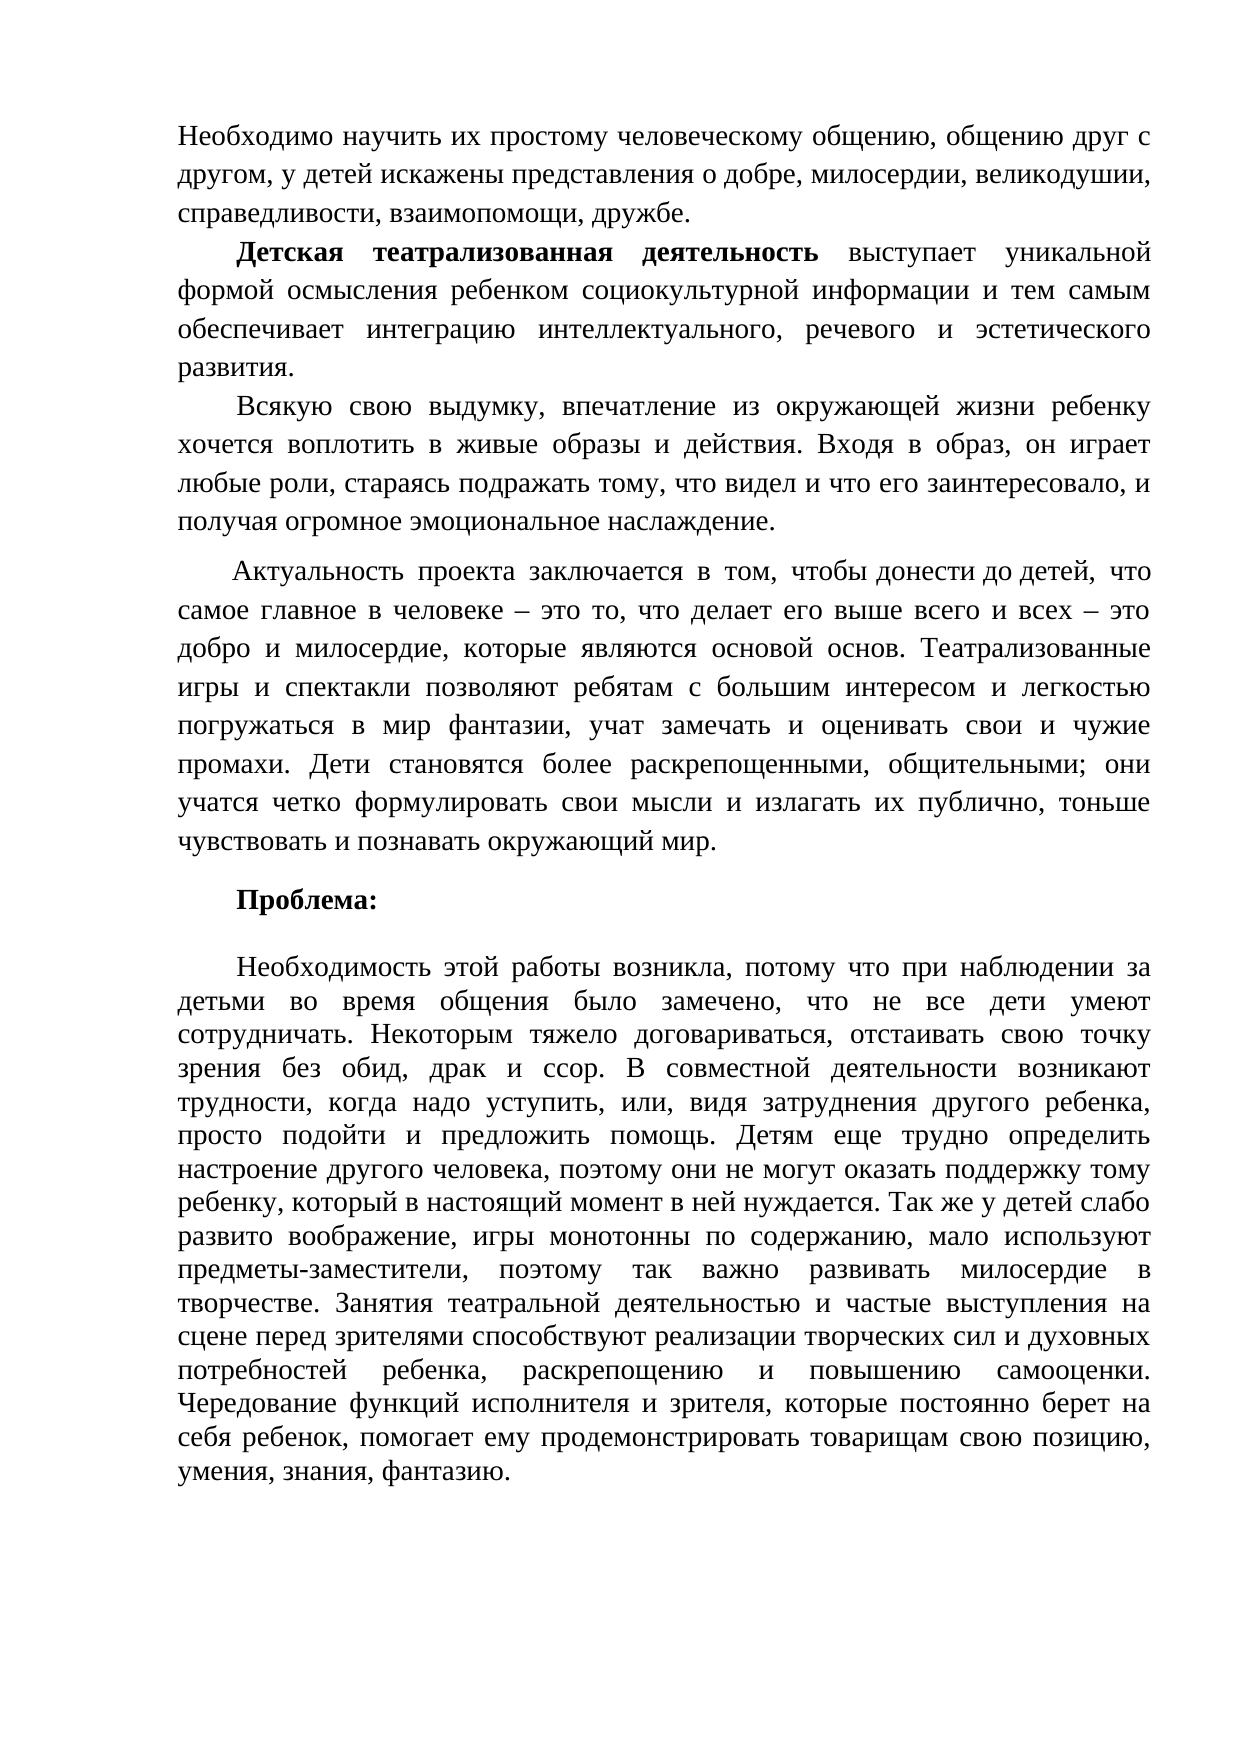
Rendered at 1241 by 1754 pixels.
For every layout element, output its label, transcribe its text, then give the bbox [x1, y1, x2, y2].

text Необходимость этой работы возникла, потому что при наблюдении за детьми во время общения было замечено, что не все дети умеют сотрудничать. Некоторым тяжело договариваться, отстаивать свою точку зрения без обид, драк и ссор. В совместной деятельности возникают трудности, когда надо уступить, или, видя затруднения другого ребенка, просто подойти и предложить помощь. Детям еще трудно определить настроение другого человека, поэтому они не могут оказать поддержку тому ребенку, который в настоящий момент в ней нуждается. Так же у детей слабо развито воображение, игры монотонны по содержанию, мало используют предметы-заместители, поэтому так важно развивать милосердие в творчестве. Занятия театральной деятельностью и частые выступления на сцене перед зрителями способствуют реализации творческих сил и духовных потребностей ребенка, раскрепощению и повышению самооценки. Чередование функций исполнителя и зрителя, которые постоянно берет на себя ребенок, помогает ему продемонстрировать товарищам свою позицию, умения, знания, фантазию. [177, 949, 1152, 1486]
text Актуальность проекта заключается в том, чтобы донести до детей, что самое главное в человеке – это то, что делает его выше всего и всех – это добро и милосердие, которые являются основой основ. Театрализованные игры и спектакли позволяют ребятам с большим интересом и легкостью погружаться в мир фантазии, учат замечать и оценивать свои и чужие промахи. Дети становятся более раскрепощенными, общительными; они учатся четко формулировать свои мысли и излагать их публично, тоньше чувствовать и познавать окружающий мир. [177, 553, 1152, 857]
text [177, 118, 1152, 229]
text Всякую свою выдумку, впечатление из окружающей жизни ребенку хочется воплотить в живые образы и действия. Входя в образ, он играет любые роли, стараясь подражать тому, что видел и что его заинтересовало, и получая огромное эмоциональное наслаждение. [177, 388, 1152, 537]
text Проблема: [177, 882, 1152, 916]
text Детская театрализованная деятельность выступает уникальной формой осмысления ребенком социокультурной информации и тем самым обеспечивает интеграцию интеллектуального, речевого и эстетического развития. [177, 234, 1152, 383]
